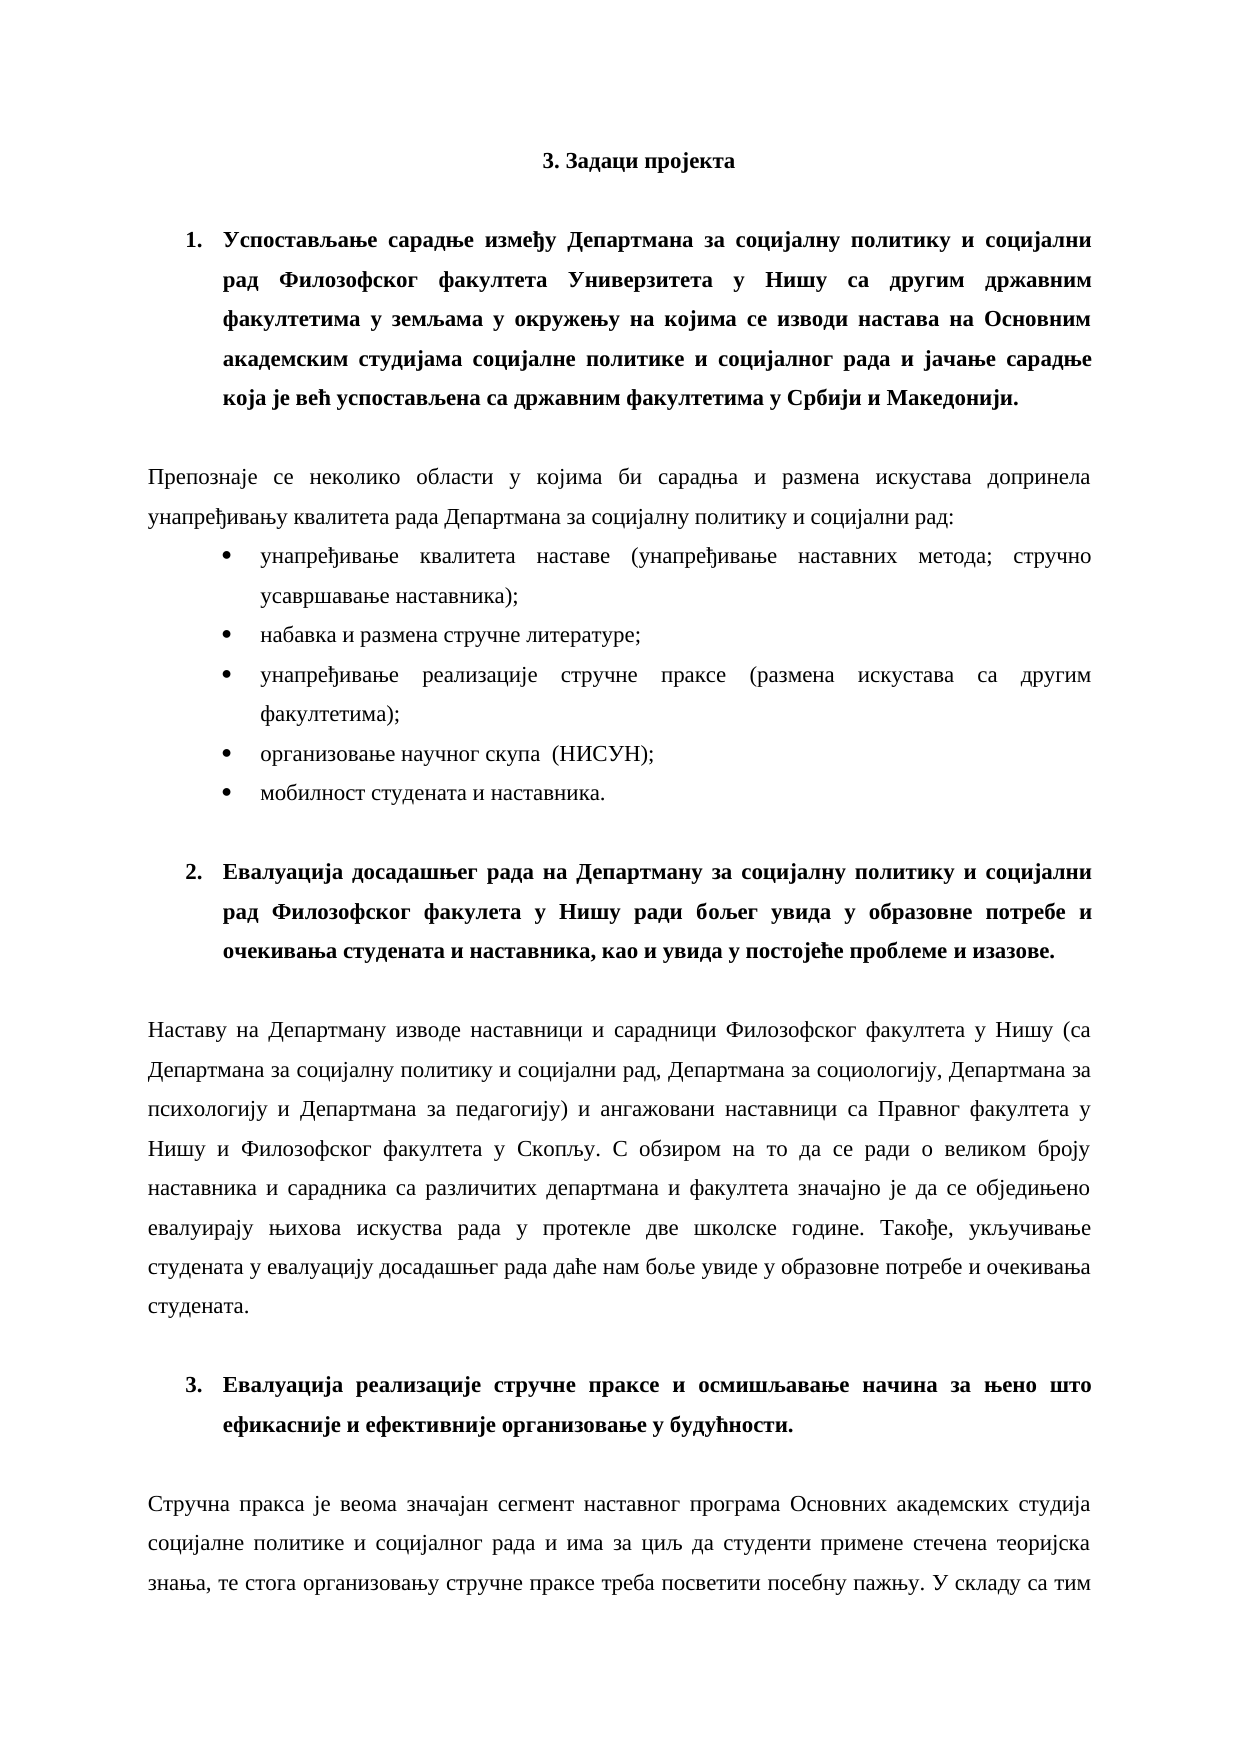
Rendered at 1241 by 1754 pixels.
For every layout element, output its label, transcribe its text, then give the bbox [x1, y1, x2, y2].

text Наставу на Департману изводе наставници и сарадници Филозофског факултета у Нишу (са Департмана за социјалну политику и социјални рад, Департмана за социологију, Департмана за психологију и Департмана за педагогију) и ангажовани наставници са Правног факултета у Нишу и Филозофског факултета у Скопљу. С обзиром на то да се ради о великом броју наставника и сарадника са различитих департмана и факултета значајно је да се обједињено евалуирају њихова искуства рада у протекле две школске године. Такође, укључивање студената у евалуацију досадашњег рада даће нам боље увиде у образовне потребе и очекивања студената. [148, 1016, 1093, 1319]
list Евалуација реализације стручне праксе и осмишљавање начина за њено што ефикасније и ефективније организовање у будућности. [185, 1371, 1093, 1437]
list организовање научног скупа (НИСУН); [223, 740, 1093, 766]
list Евалуација досадашњег рада на Департману за социјалну политику и социјални рад Филозофског факулета у Нишу ради бољег увида у образовне потребе и очекивања студената и наставника, као и увида у постојеће проблеме и изазове. [185, 858, 1093, 963]
list унапређивање квалитета наставе (унапређивање наставних метода; стручно усавршавање наставника); [223, 542, 1093, 608]
text 3. Задаци пројекта [185, 148, 1093, 174]
list Успостављање сарадње између Департмана за социјалну политику и социјални рад Филозофског факултета Универзитета у Нишу са другим државним факултетима у земљама у окружењу на којима се изводи настава на Основним академским студијама социјалне политике и социјалног рада и јачање сарадње која је већ успостављена са државним факултетима у Србији и Македонији. [185, 227, 1093, 411]
text Препознаје се неколико области у којима би сарадња и размена искустава допринела унапређивању квалитета рада Департмана за социјалну политику и социјални рад: [148, 463, 1093, 529]
list мобилност студената и наставника. [223, 779, 1093, 806]
list унапређивање реализације стручне праксе (размена искустава са другим факултетима); [223, 661, 1093, 727]
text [148, 1490, 1093, 1595]
list набавка и размена стручне литературе; [223, 621, 1093, 648]
